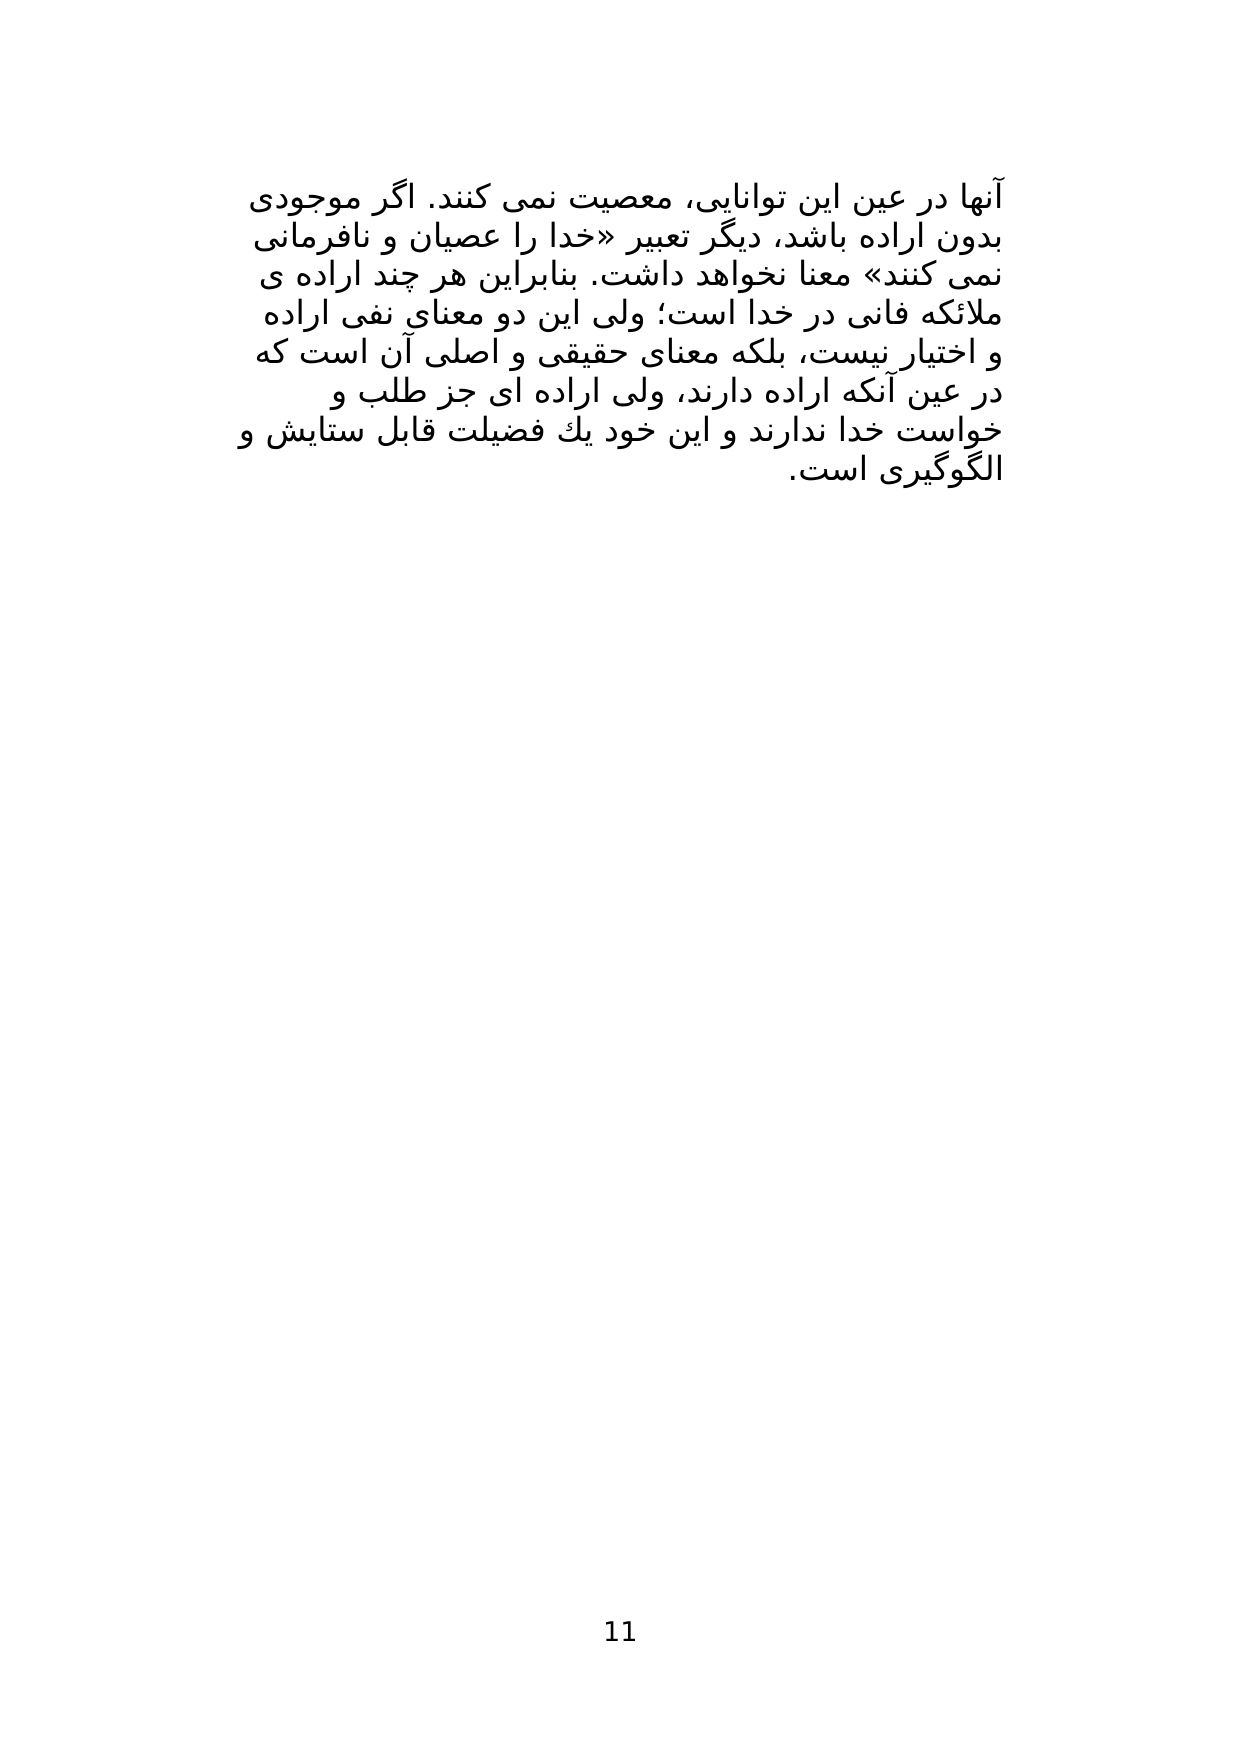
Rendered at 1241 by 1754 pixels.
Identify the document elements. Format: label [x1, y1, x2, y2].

text [236, 177, 1004, 488]
